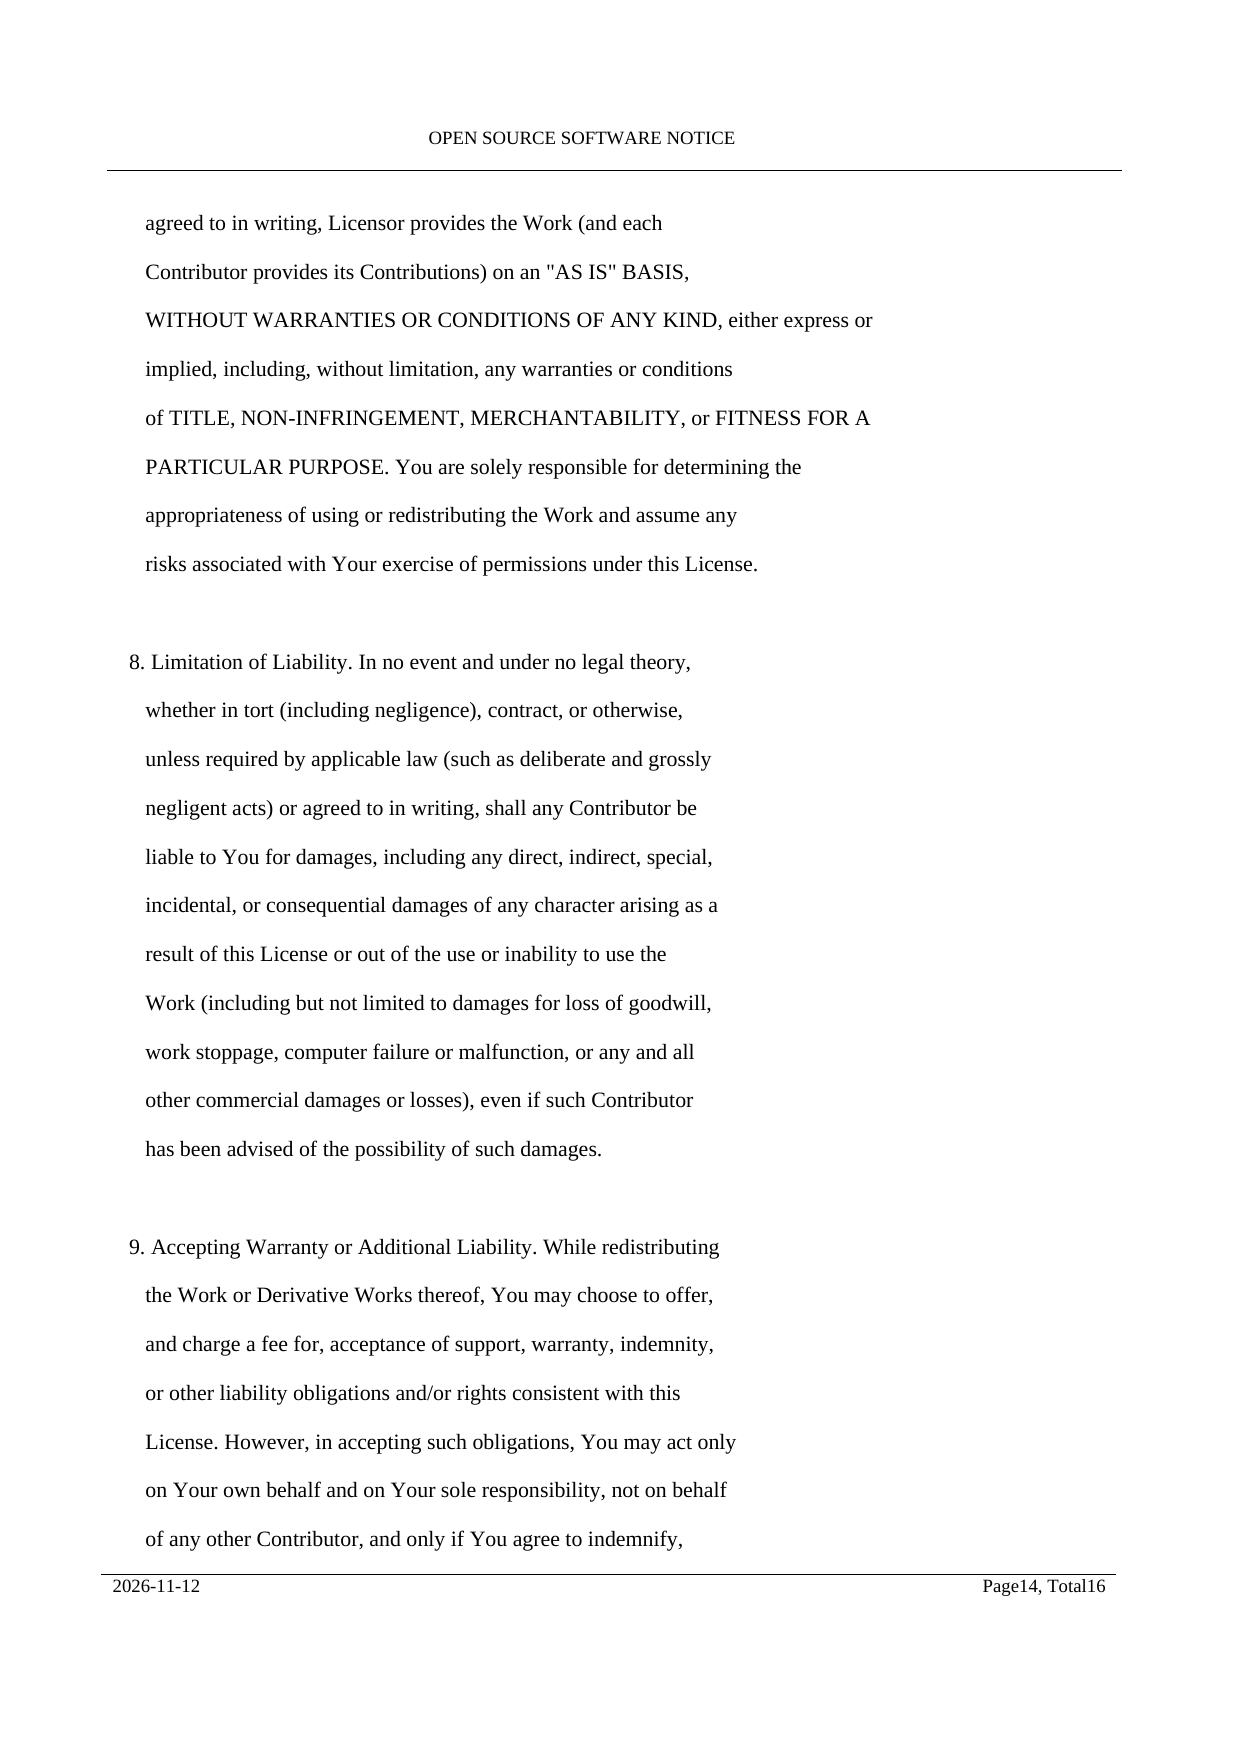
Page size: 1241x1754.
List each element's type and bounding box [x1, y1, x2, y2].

text [112, 206, 1128, 1555]
